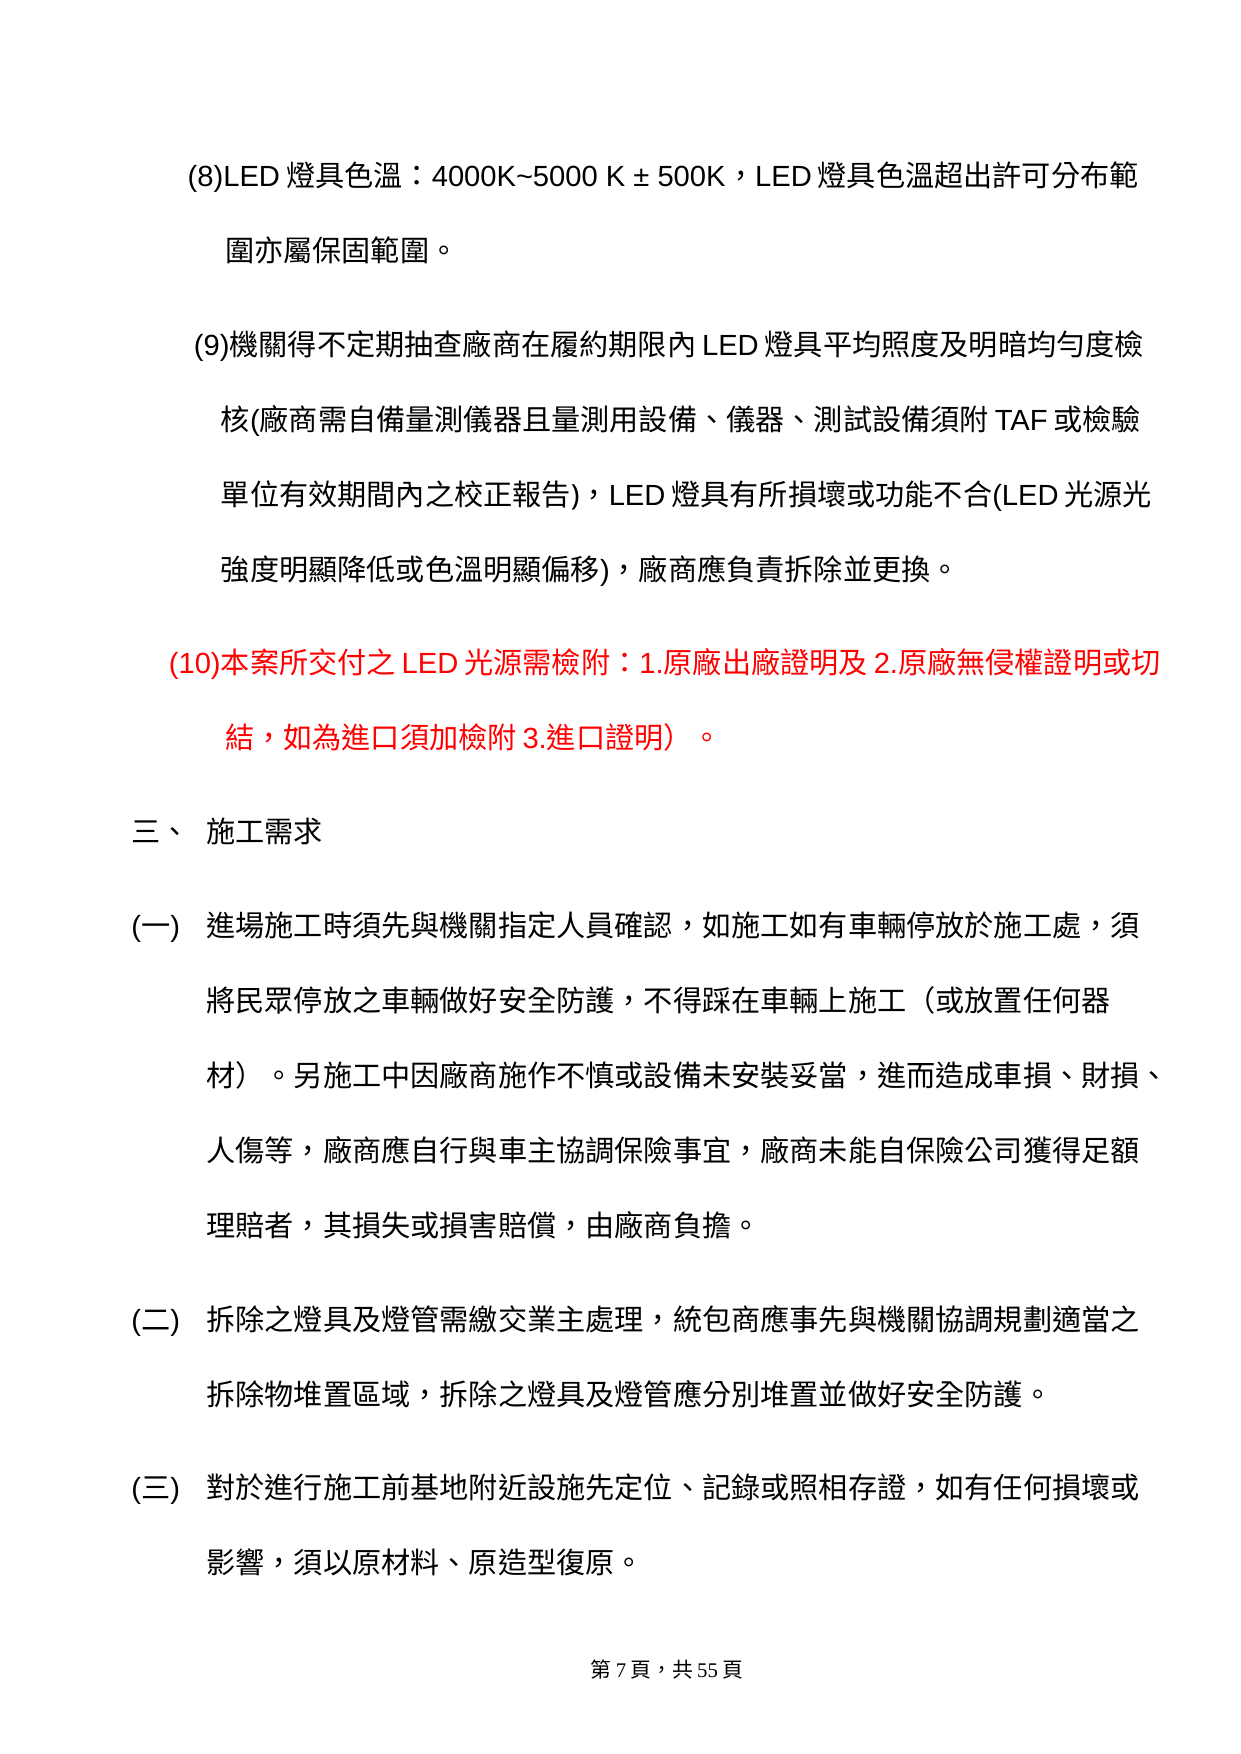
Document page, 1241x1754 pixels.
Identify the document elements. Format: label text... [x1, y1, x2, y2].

list 進場施工時須先與機關指定人員確認，如施工如有車輛停放於施工處，須將民眾停放之車輛做好安全防護，不得踩在車輛上施工（或放置任何器材）。另施工中因廠商施作不慎或設備未安裝妥當，進而造成車損、財損、人傷等，廠商應自行與車主協調保險事宜，廠商未能自保險公司獲得足額理賠者，其損失或損害賠償，由廠商負擔。 [131, 886, 1162, 1261]
list 拆除之燈具及燈管需繳交業主處理，統包商應事先與機關協調規劃適當之拆除物堆置區域，拆除之燈具及燈管應分別堆置並做好安全防護。 [131, 1280, 1162, 1430]
text (9)機關得不定期抽查廠商在履約期限內LED燈具平均照度及明暗均勻度檢核(廠商需自備量測儀器且量測用設備、儀器、測試設備須附TAF或檢驗單位有效期間內之校正報告)，LED燈具有所損壞或功能不合(LED光源光強度明顯降低或色溫明顯偏移)，廠商應負責拆除並更換。 [194, 305, 1162, 605]
list 施工需求 [131, 792, 1162, 867]
text (10)本案所交付之LED光源需檢附：1.原廠出廠證明及2.原廠無侵權證明或切結，如為進口須加檢附3.進口證明）。 [169, 624, 1162, 774]
text (8)LED燈具色溫：4000K~5000 K ± 500K，LED燈具色溫超出許可分布範圍亦屬保固範圍。 [187, 136, 1162, 286]
list 對於進行施工前基地附近設施先定位、記錄或照相存證，如有任何損壞或影響，須以原材料、原造型復原。 [131, 1449, 1162, 1599]
